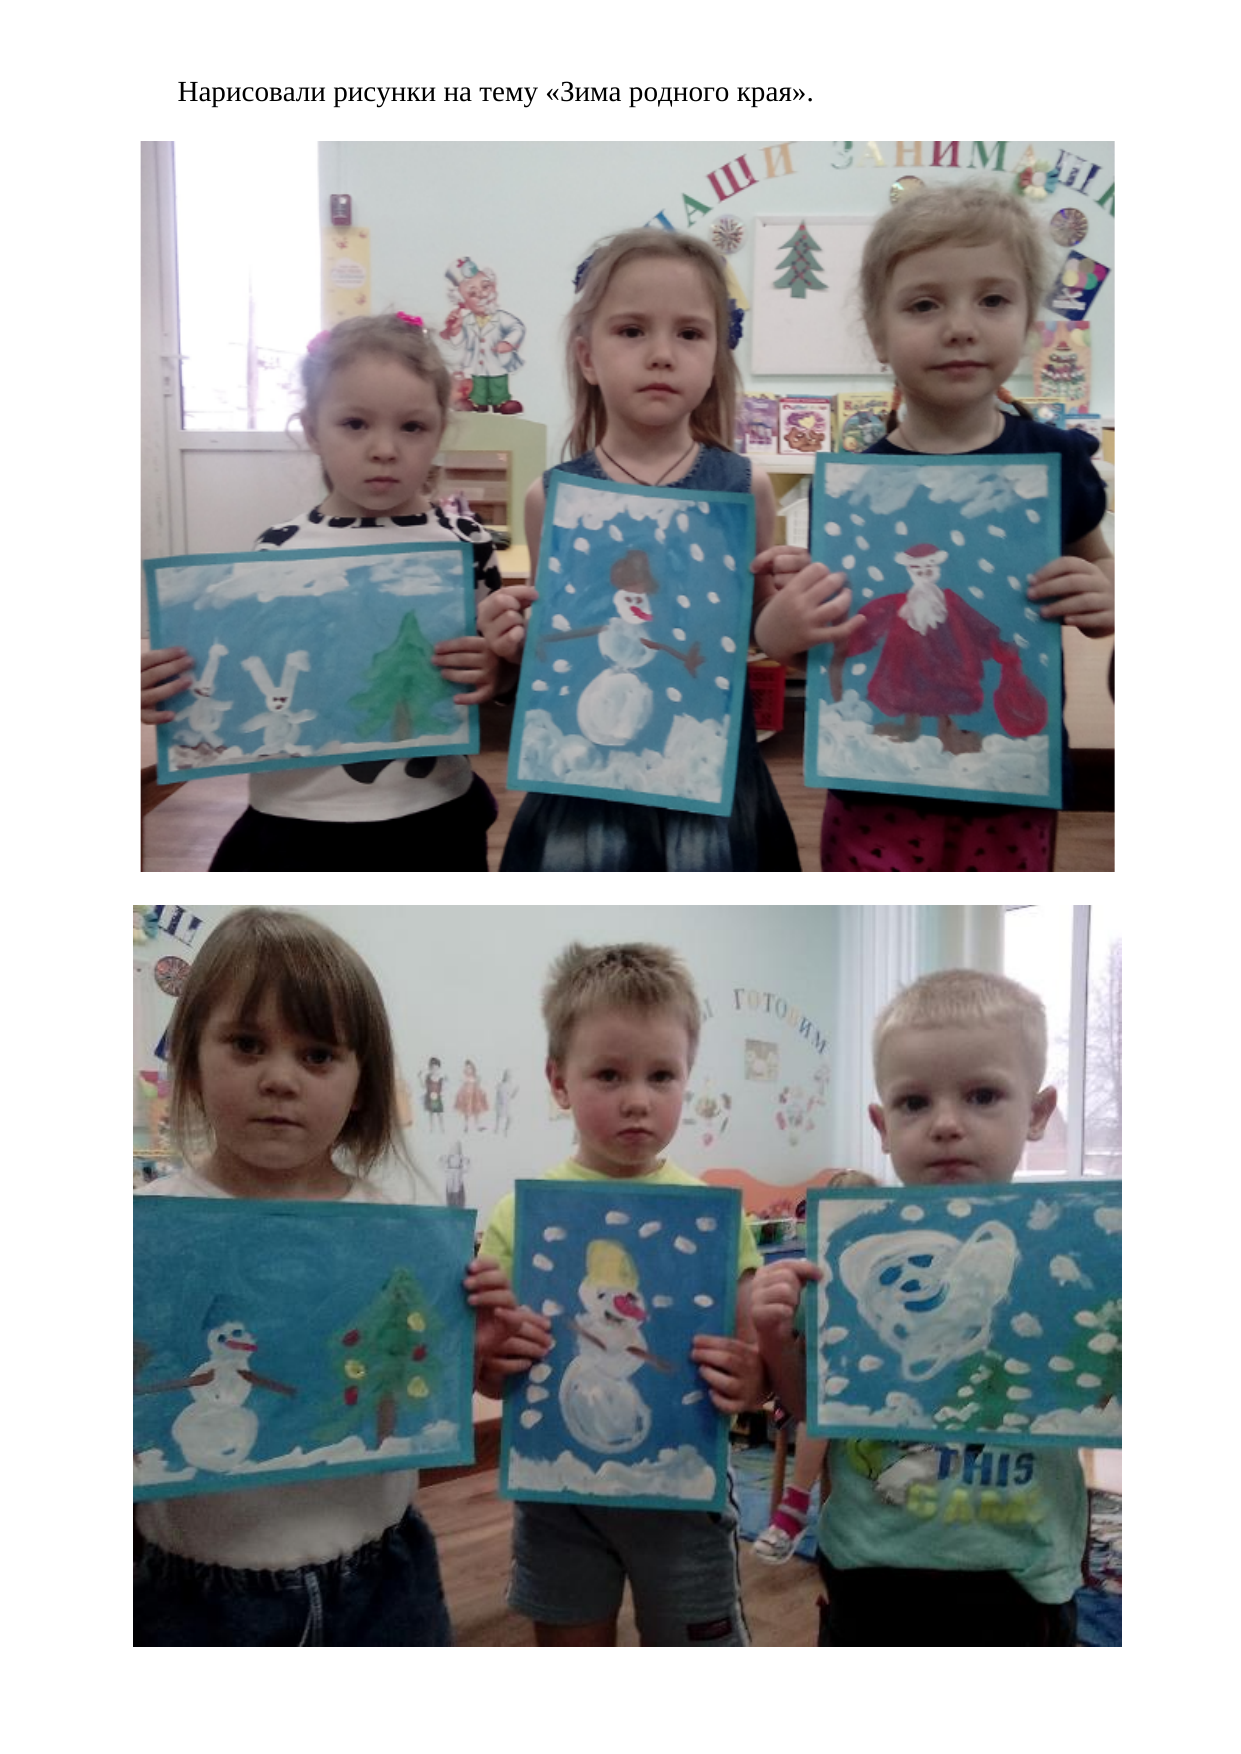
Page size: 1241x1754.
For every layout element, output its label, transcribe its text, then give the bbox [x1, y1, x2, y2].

picture [133, 905, 1122, 1647]
picture [140, 141, 1115, 872]
text Нарисовали рисунки на тему «Зима родного края». [103, 74, 1152, 107]
